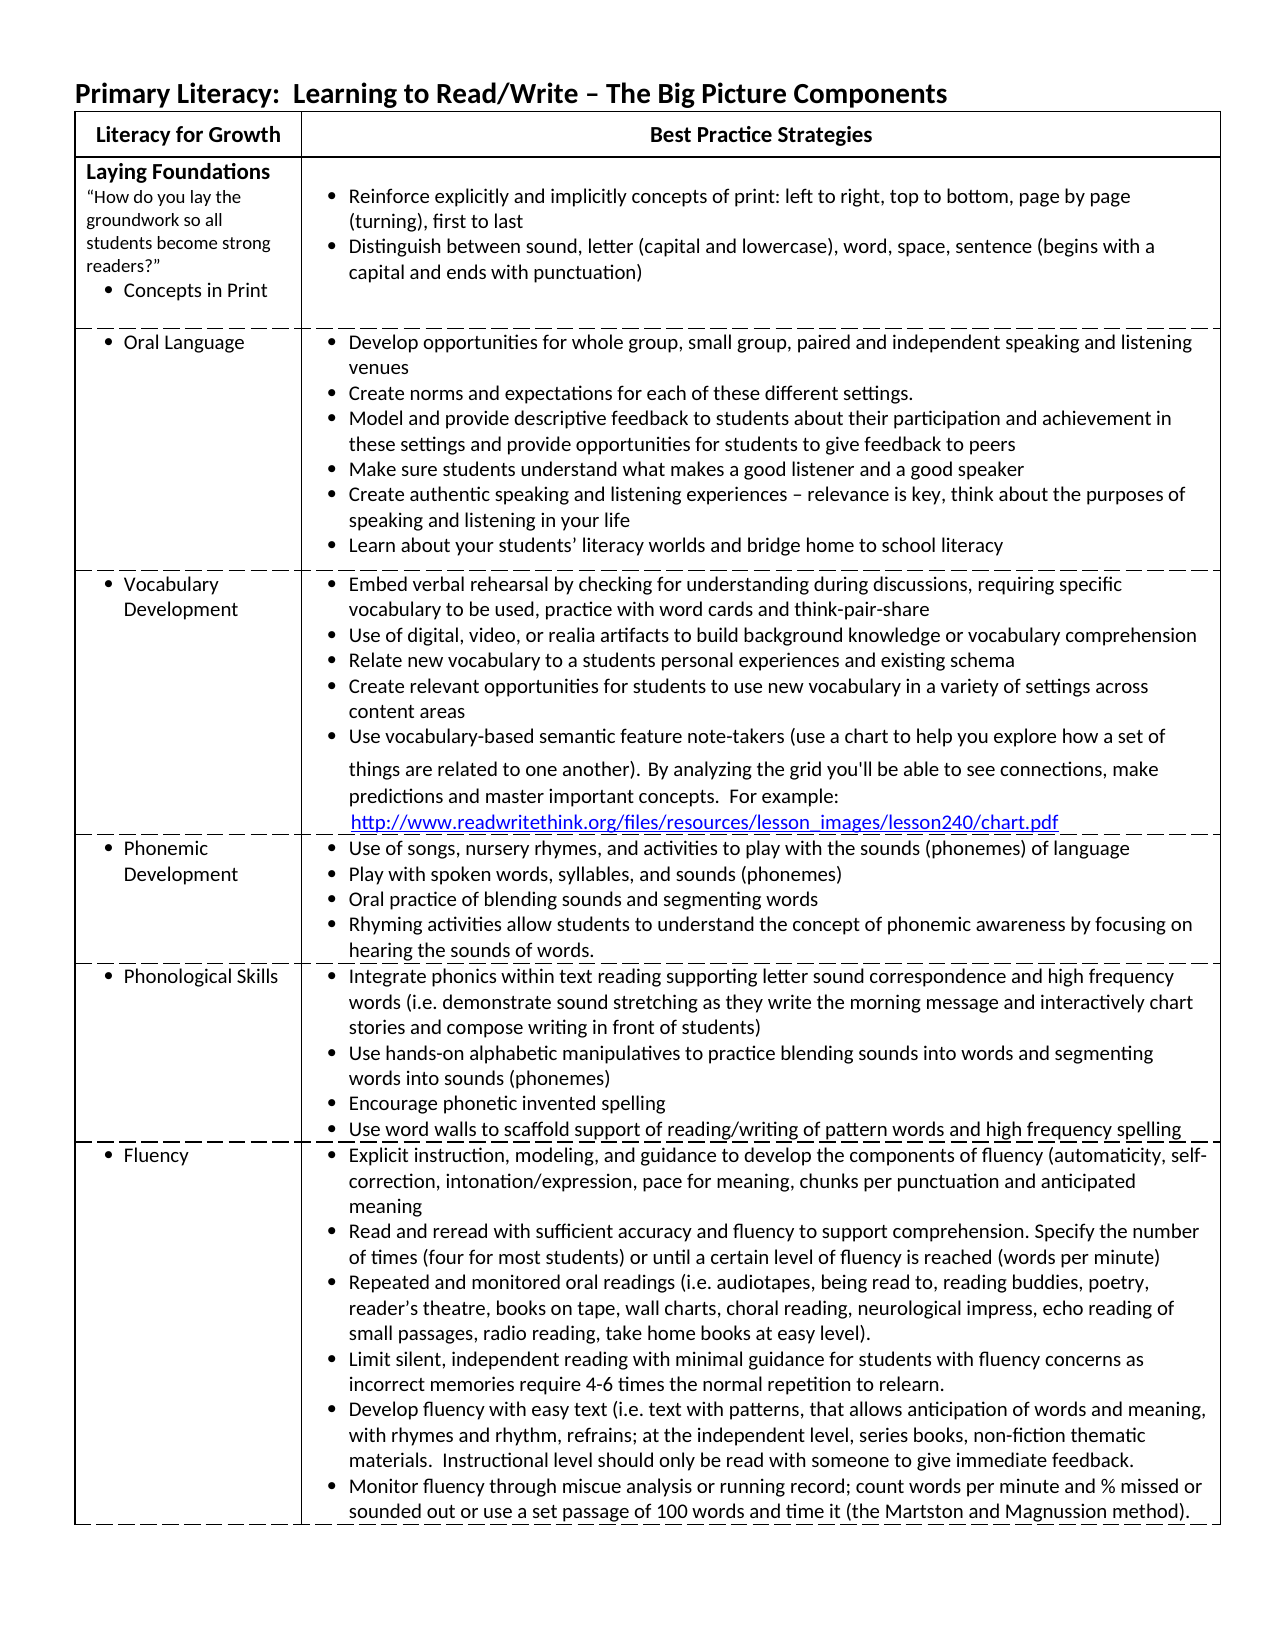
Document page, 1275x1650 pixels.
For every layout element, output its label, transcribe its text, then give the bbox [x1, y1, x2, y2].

table_cell Integrate phonics within text reading supporting letter sound correspondence and high frequency words (i.e. demonstrate sound stretching as they write the morning message and interactively chart stories and compose writing in front of students) Use hands-on alphabetic manipulatives to practice blending sounds into words and segmenting words into sounds (phonemes) Encourage phonetic invented spelling Use word walls to scaffold support of reading/writing of pattern words and high frequency spelling [302, 963, 1220, 1141]
table_cell Vocabulary Development [76, 570, 301, 834]
table_cell Oral Language [76, 328, 301, 570]
table_header Best Practice Strategies [302, 112, 1220, 156]
table_cell Explicit instruction, modeling, and guidance to develop the components of fluency (automaticity, self-correction, intonation/expression, pace for meaning, chunks per punctuation and anticipated meaning Read and reread with sufficient accuracy and fluency to support comprehension. Specify the number of times (four for most students) or until a certain level of fluency is reached (words per minute) Repeated and monitored oral readings (i.e. audiotapes, being read to, reading buddies, poetry, reader’s theatre, books on tape, wall charts, choral reading, neurological impress, echo reading of small passages, radio reading, take home books at easy level). Limit silent, independent reading with minimal guidance for students with fluency concerns as incorrect memories require 4-6 times the normal repetition to relearn. Develop fluency with easy text (i.e. text with patterns, that allows anticipation of words and meaning, with rhymes and rhythm, refrains; at the independent level, series books, non-fiction thematic materials. Instructional level should only be read with someone to give immediate feedback. Monitor fluency through miscue analysis or running record; count words per minute and % missed or sounded out or use a set passage of 100 words and time it (the Martston and Magnussion method). [302, 1141, 1220, 1524]
table_header Literacy for Growth [76, 112, 301, 156]
table_cell Embed verbal rehearsal by checking for understanding during discussions, requiring specific vocabulary to be used, practice with word cards and think-pair-share Use of digital, video, or realia artifacts to build background knowledge or vocabulary comprehension Relate new vocabulary to a students personal experiences and existing schema Create relevant opportunities for students to use new vocabulary in a variety of settings across content areas Use vocabulary-based semantic feature note-takers (use a chart to help you explore how a set of things are related to one another). By analyzing the grid you'll be able to see connections, make predictions and master important concepts. For example: http://www.readwritethink.org/files/resources/lesson_images/lesson240/chart.pdf [302, 570, 1220, 834]
table_cell Fluency [76, 1141, 301, 1524]
table_cell Laying Foundations “How do you lay the groundwork so all students become strong readers?” Concepts in Print [76, 158, 301, 328]
table_cell Use of songs, nursery rhymes, and activities to play with the sounds (phonemes) of language Play with spoken words, syllables, and sounds (phonemes) Oral practice of blending sounds and segmenting words Rhyming activities allow students to understand the concept of phonemic awareness by focusing on hearing the sounds of words. [302, 834, 1220, 962]
table_cell Phonemic Development [76, 834, 301, 962]
table_cell Develop opportunities for whole group, small group, paired and independent speaking and listening venues Create norms and expectations for each of these different settings. Model and provide descriptive feedback to students about their participation and achievement in these settings and provide opportunities for students to give feedback to peers Make sure students understand what makes a good listener and a good speaker Create authentic speaking and listening experiences – relevance is key, think about the purposes of speaking and listening in your life Learn about your students’ literacy worlds and bridge home to school literacy [302, 328, 1220, 570]
table_cell Phonological Skills [76, 963, 301, 1141]
table_cell Reinforce explicitly and implicitly concepts of print: left to right, top to bottom, page by page (turning), first to last Distinguish between sound, letter (capital and lowercase), word, space, sentence (begins with a capital and ends with punctuation) [302, 158, 1220, 328]
